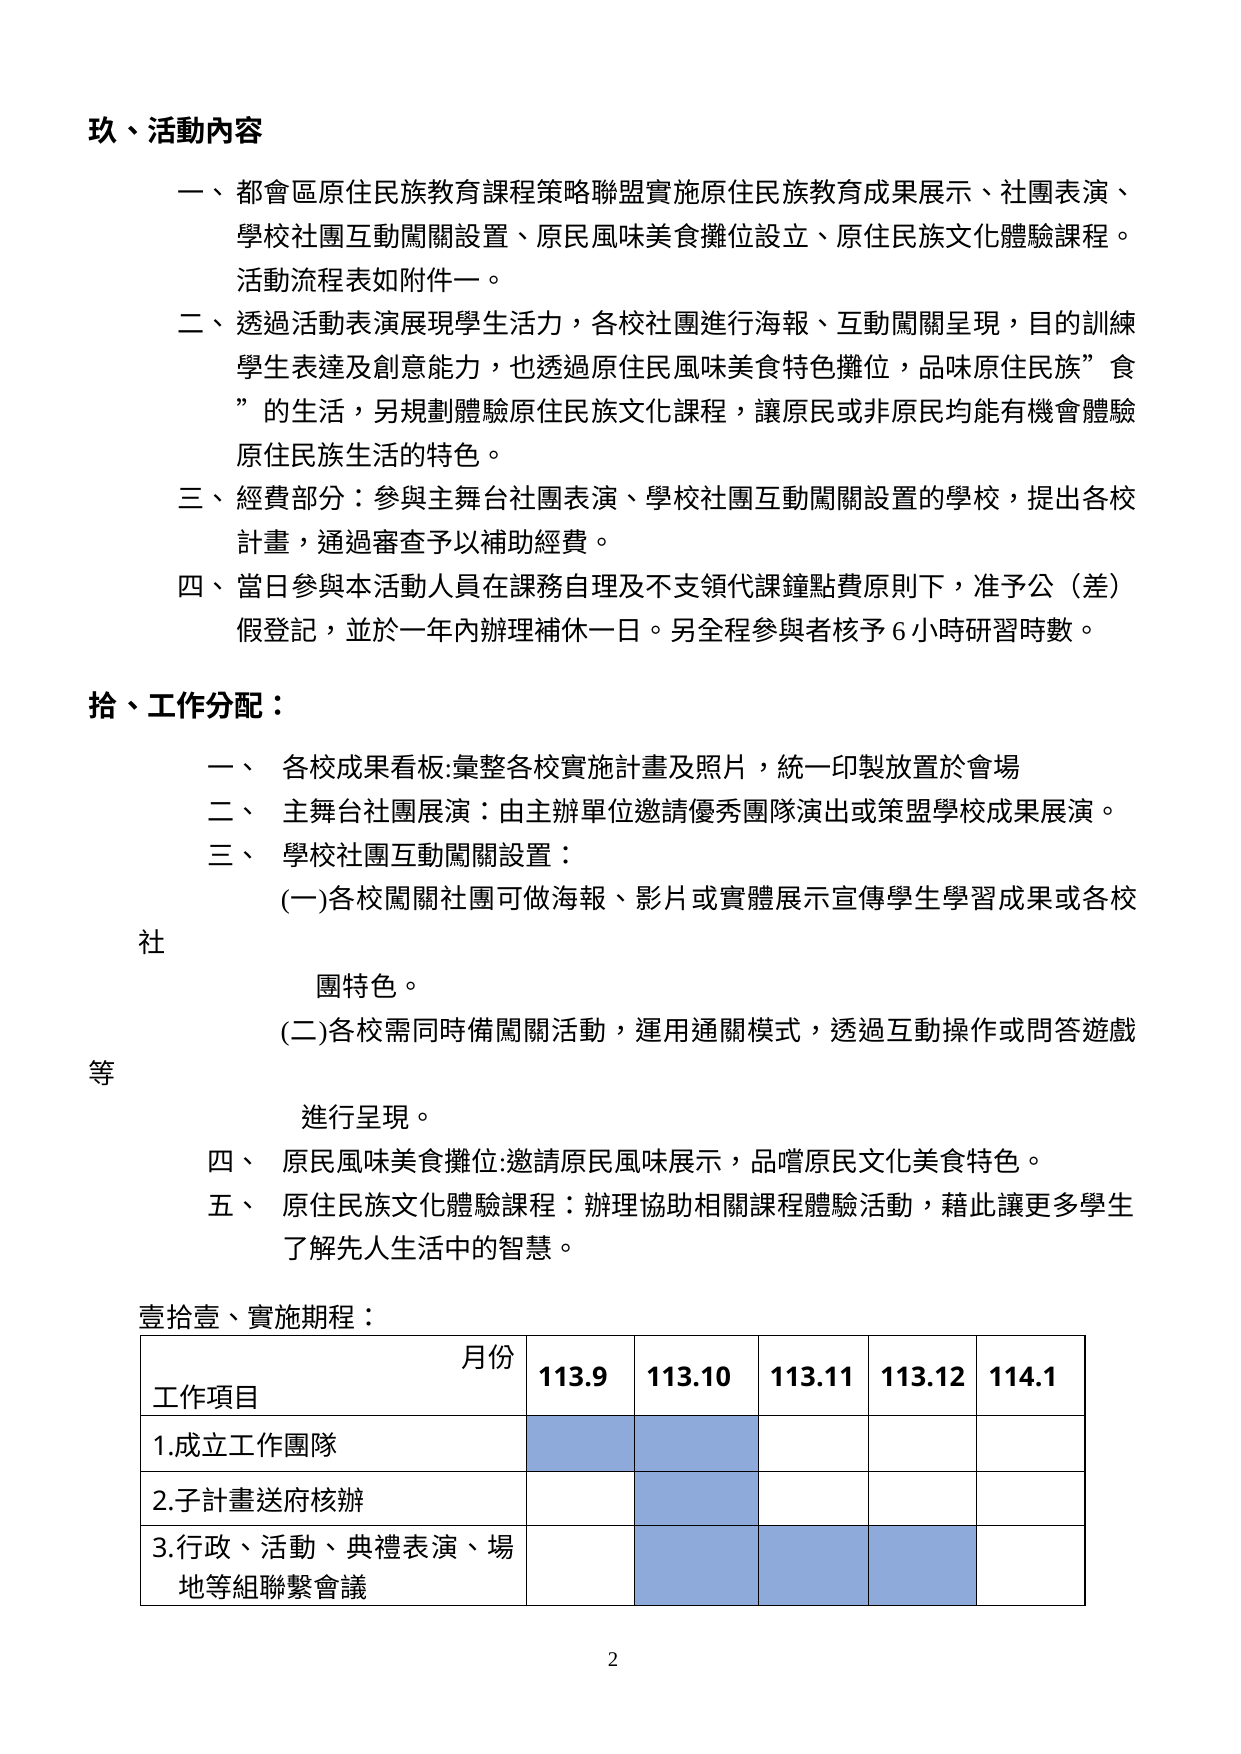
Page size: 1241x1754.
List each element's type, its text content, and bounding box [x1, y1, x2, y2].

table_cell [977, 1416, 1084, 1471]
list 壹拾壹、實施期程： [139, 1292, 1137, 1335]
table_cell [635, 1416, 758, 1471]
table_cell [869, 1416, 976, 1471]
list 當日參與本活動人員在課務自理及不支領代課鐘點費原則下，准予公（差）假登記，並於一年內辦理補休一日。另全程參與者核予6小時研習時數。 [177, 560, 1137, 648]
table_header 113.12 [869, 1336, 976, 1415]
table_cell 1.成立工作團隊 [141, 1416, 526, 1471]
table_cell [759, 1526, 868, 1605]
table_header 113.10 [635, 1336, 758, 1415]
table_cell [869, 1472, 976, 1525]
list 進行呈現。 [207, 1092, 1137, 1135]
table_header 113.11 [759, 1336, 868, 1415]
table_cell [527, 1526, 634, 1605]
list 原民風味美食攤位:邀請原民風味展示，品嚐原民文化美食特色。 [207, 1135, 1137, 1179]
table_header 113.9 [527, 1336, 634, 1415]
table_cell 3.行政、活動、典禮表演、場地等組聯繫會議 [141, 1526, 526, 1605]
table_cell [527, 1416, 634, 1471]
table_header 114.1 [977, 1336, 1084, 1415]
list 主舞台社團展演：由主辦單位邀請優秀團隊演出或策盟學校成果展演。 [207, 785, 1137, 829]
list 各校成果看板:彙整各校實施計畫及照片，統一印製放置於會場 [207, 742, 1137, 785]
text 玖、活動內容 [89, 92, 1137, 167]
list 都會區原住民族教育課程策略聯盟實施原住民族教育成果展示、社團表演、學校社團互動闖關設置、原民風味美食攤位設立、原住民族文化體驗課程。活動流程表如附件一。 [177, 167, 1137, 298]
list 團特色。 [207, 960, 1137, 1004]
table_cell 2.子計畫送府核辦 [141, 1472, 526, 1525]
table_cell [869, 1526, 976, 1605]
list 經費部分：參與主舞台社團表演、學校社團互動闖關設置的學校，提出各校計畫，通過審查予以補助經費。 [177, 473, 1137, 560]
list 學校社團互動闖關設置： [207, 829, 1137, 873]
list (二)各校需同時備闖關活動，運用通關模式，透過互動操作或問答遊戲等 [89, 1004, 1137, 1092]
table_cell [977, 1472, 1084, 1525]
table_cell [759, 1416, 868, 1471]
table_cell [635, 1526, 758, 1605]
table_cell [527, 1472, 634, 1525]
list (一)各校闖關社團可做海報、影片或實體展示宣傳學生學習成果或各校社 [139, 873, 1137, 960]
table_cell [977, 1526, 1084, 1605]
text 拾、工作分配： [89, 667, 1137, 742]
table_cell [759, 1472, 868, 1525]
list 透過活動表演展現學生活力，各校社團進行海報、互動闖關呈現，目的訓練學生表達及創意能力，也透過原住民風味美食特色攤位，品味原住民族”食”的生活，另規劃體驗原住民族文化課程，讓原民或非原民均能有機會體驗原住民族生活的特色。 [177, 298, 1137, 473]
table_cell [635, 1472, 758, 1525]
list 原住民族文化體驗課程：辦理協助相關課程體驗活動，藉此讓更多學生了解先人生活中的智慧。 [207, 1179, 1137, 1267]
table_header 月份 工作項目 [141, 1336, 526, 1415]
